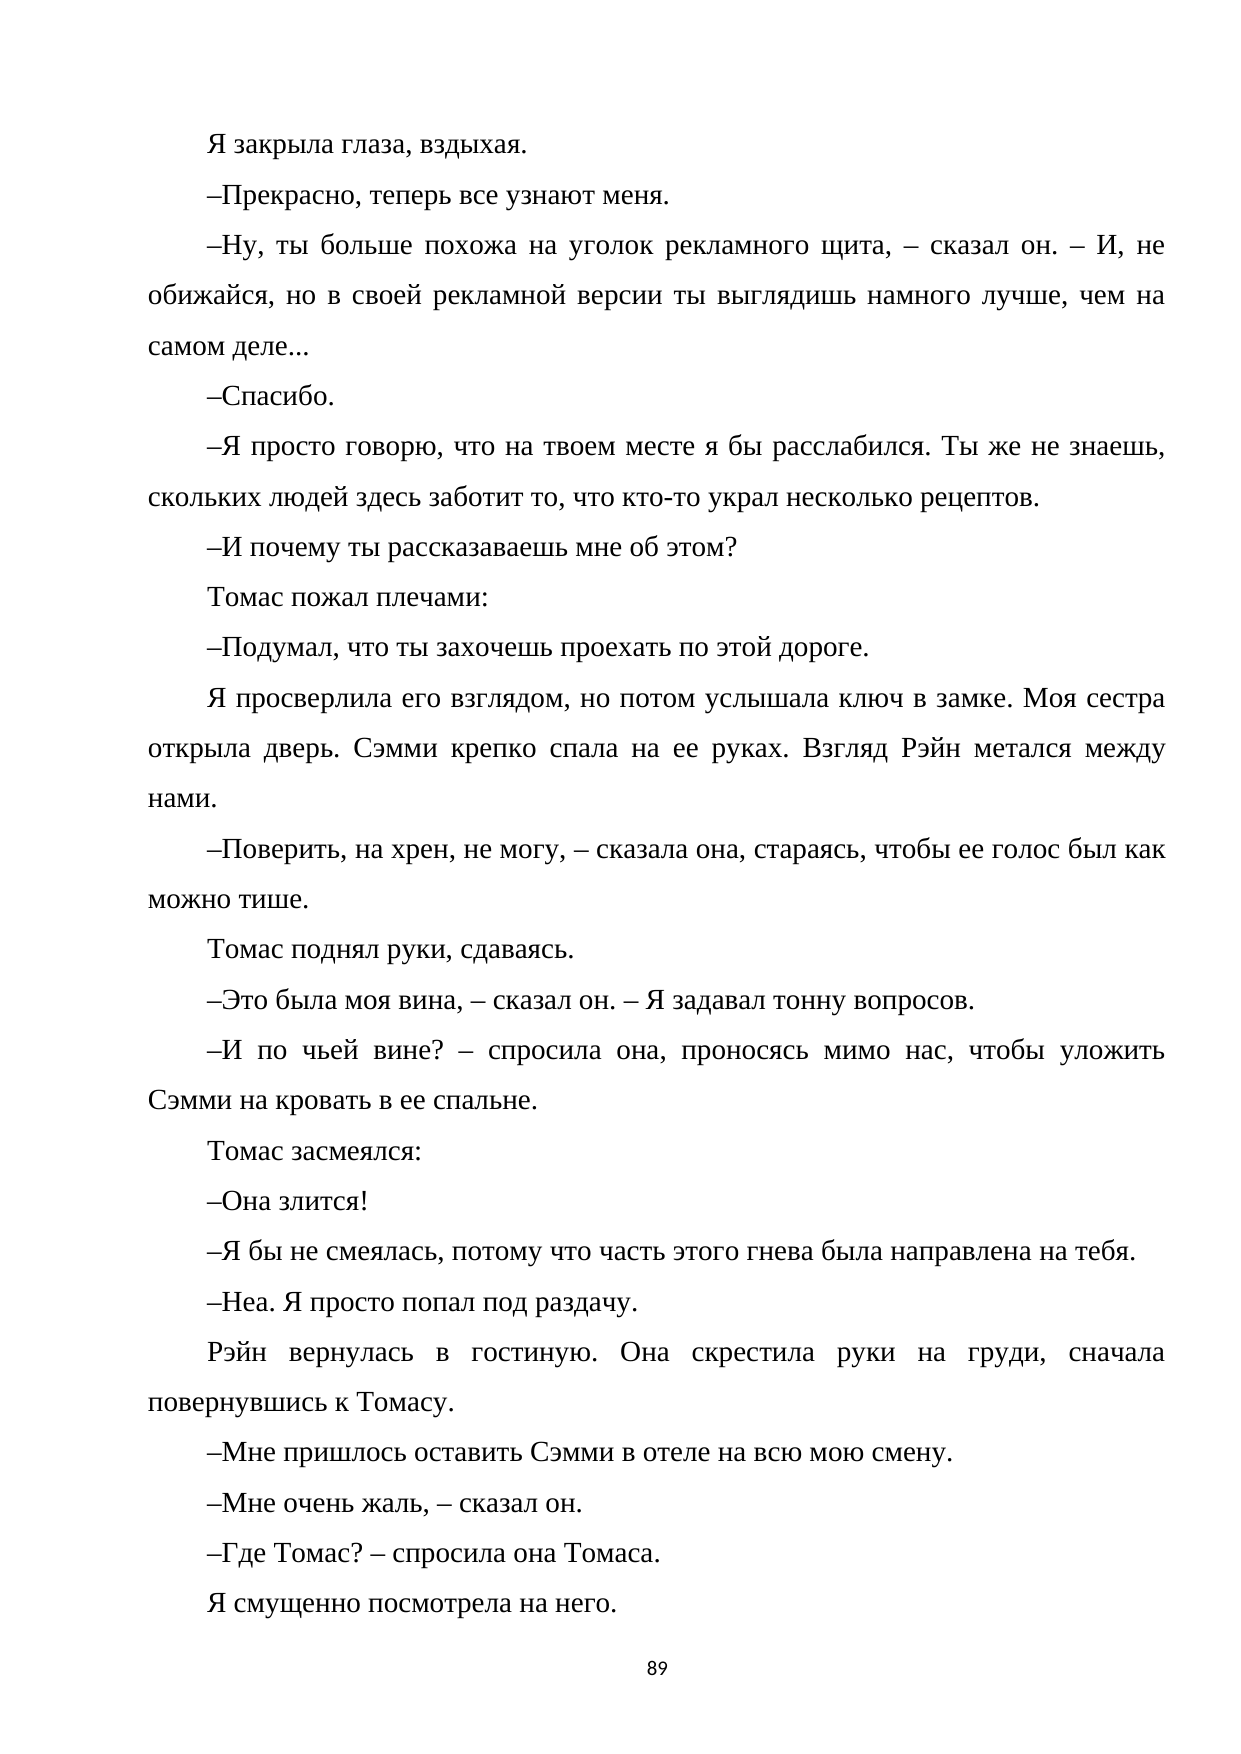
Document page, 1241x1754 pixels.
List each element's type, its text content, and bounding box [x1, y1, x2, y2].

text –Где Томас? – спросила она Томаса. [148, 1535, 1167, 1569]
text Томас пожал плечами: [148, 579, 1167, 613]
text –Я бы не смеялась, потому что часть этого гнева была направлена ​​на тебя. [148, 1233, 1167, 1267]
text –Прекрасно, теперь все узнают меня. [148, 177, 1167, 210]
text Я закрыла глаза, вздыхая. [148, 126, 1167, 160]
text Я смущенно посмотрела на него. [148, 1586, 1167, 1619]
text Томас поднял руки, сдаваясь. [148, 931, 1167, 965]
text –И по чьей вине? – спросила она, проносясь мимо нас, чтобы уложить Сэмми на кровать в ее спальне. [148, 1032, 1167, 1116]
text –Я просто говорю, что на твоем месте я бы расслабился. Ты же не знаешь, скольких людей здесь заботит то, что кто-то украл несколько рецептов. [148, 428, 1167, 512]
text –Поверить, на хрен, не могу, – сказала она, стараясь, чтобы ее голос был как можно тише. [148, 831, 1167, 915]
text –Это была моя вина, – сказал он. – Я задавал тонну вопросов. [148, 982, 1167, 1015]
text –Подумал, что ты захочешь проехать по этой дороге. [148, 629, 1167, 663]
text Рэйн вернулась в гостиную. Она скрестила руки на груди, сначала повернувшись к Томасу. [148, 1334, 1167, 1418]
text Я просверлила его взглядом, но потом услышала ключ в замке. Моя сестра открыла дверь. Сэмми крепко спала на ее руках. Взгляд Рэйн метался между нами. [148, 680, 1167, 814]
text Томас засмеялся: [148, 1133, 1167, 1166]
text –Мне пришлось оставить Сэмми в отеле на всю мою смену. [148, 1434, 1167, 1468]
text –Спасибо. [148, 378, 1167, 412]
text –И почему ты рассказаваешь мне об этом? [148, 529, 1167, 562]
text –Неа. Я просто попал под раздачу. [148, 1284, 1167, 1317]
text –Мне очень жаль, – сказал он. [148, 1485, 1167, 1518]
text –Она злится! [148, 1183, 1167, 1217]
text –Ну, ты больше похожа на уголок рекламного щита, – сказал он. – И, не обижайся, но в своей рекламной версии ты выглядишь намного лучше, чем на самом деле... [148, 227, 1167, 361]
